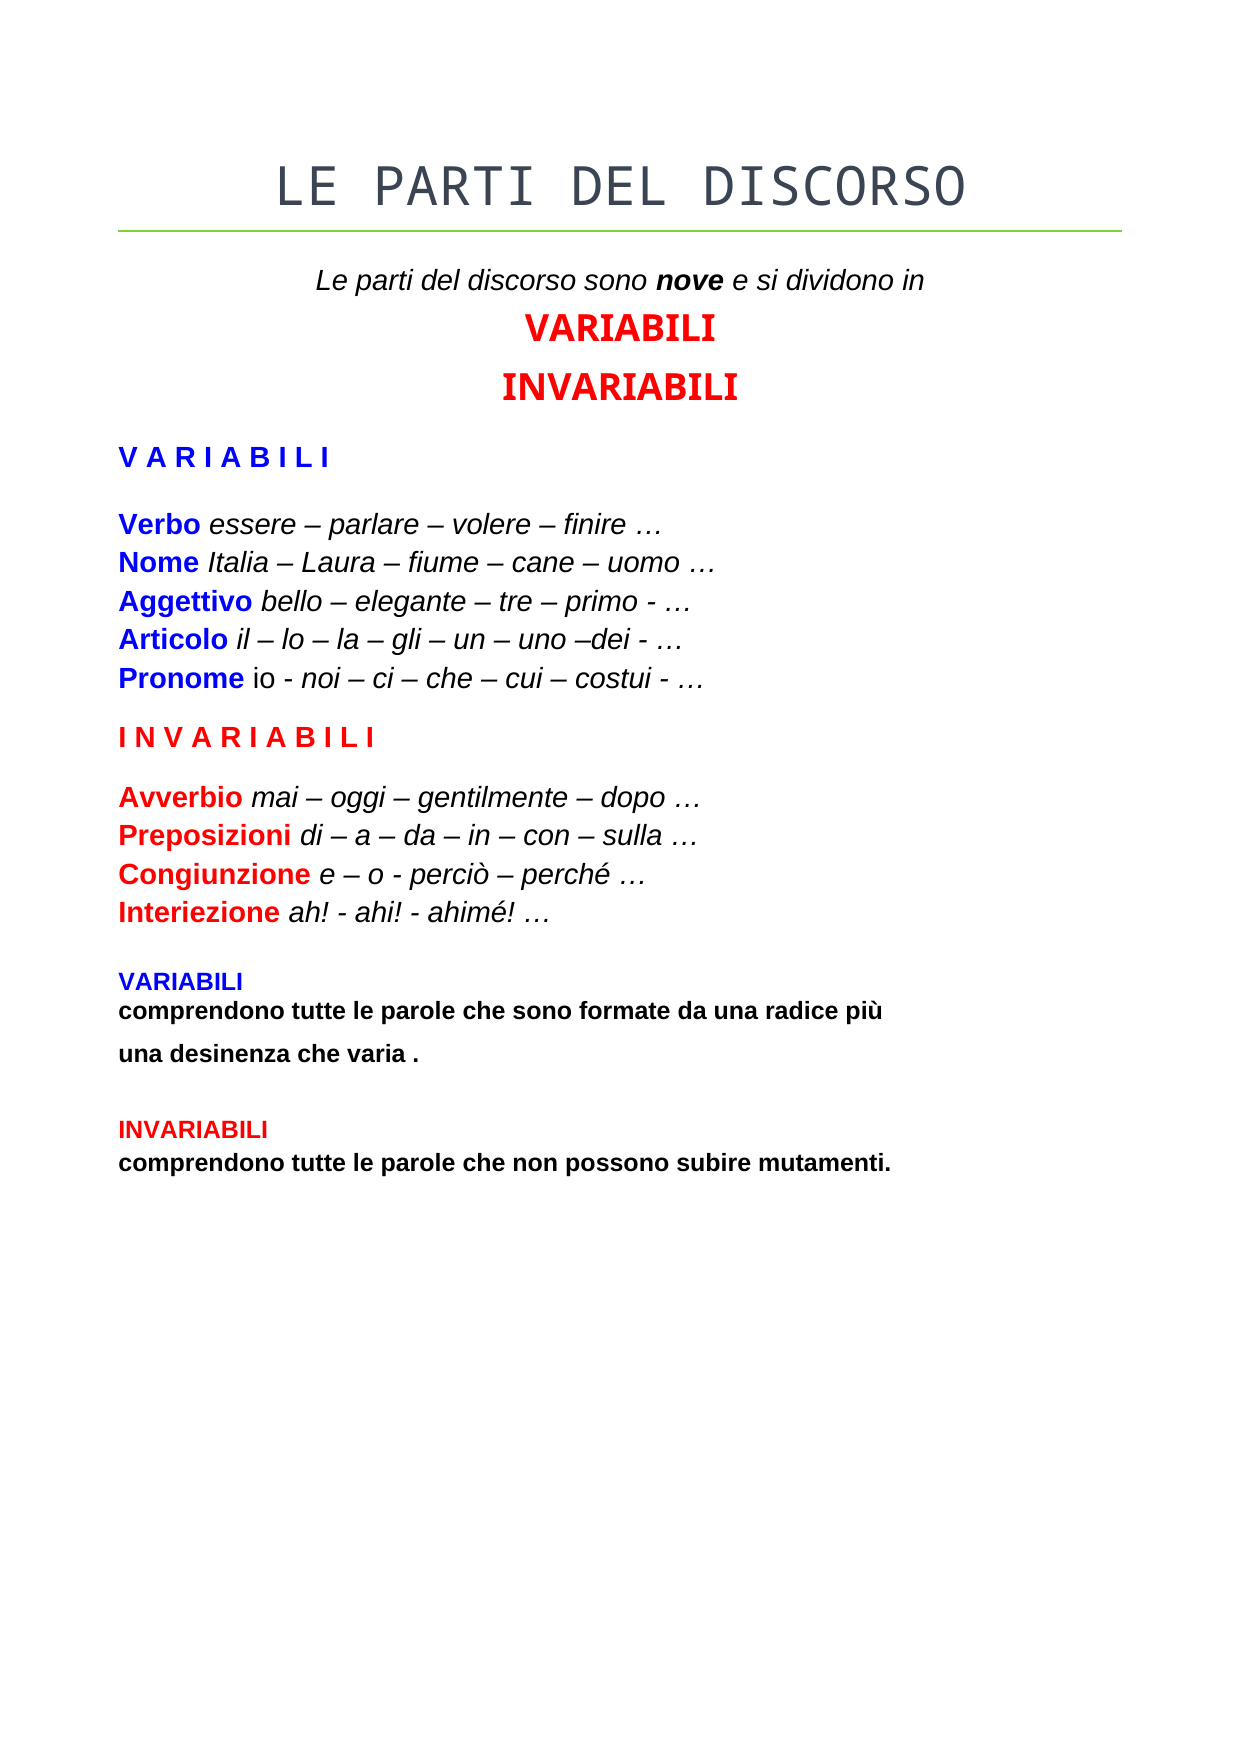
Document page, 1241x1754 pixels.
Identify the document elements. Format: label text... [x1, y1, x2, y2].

text Preposizioni di – a – da – in – con – sulla … [118, 818, 1122, 852]
text comprendono tutte le parole che sono formate da una radice più [118, 996, 1122, 1025]
text VARIABILI [118, 302, 1122, 353]
text INVARIABILI [118, 360, 1122, 411]
text Congiunzione e – o - perciò – perché … [118, 857, 1122, 890]
text V A R I A B I L I [118, 440, 1122, 473]
text comprendono tutte le parole che non possono subire mutamenti. [118, 1148, 1122, 1177]
text Nome Italia – Laura – fiume – cane – uomo … [118, 545, 1122, 579]
text Pronome io - noi – ci – che – cui – costui - … [118, 661, 1122, 694]
text Verbo essere – parlare – volere – finire … [118, 507, 1122, 540]
text Avverbio mai – oggi – gentilmente – dopo … [118, 780, 1122, 813]
text Aggettivo bello – elegante – tre – primo - … [118, 584, 1122, 617]
text INVARIABILI [118, 1115, 1122, 1144]
title LE PARTI DEL DISCORSO [118, 148, 1122, 230]
text una desinenza che varia . [118, 1039, 1122, 1068]
text I N V A R I A B I L I [118, 720, 1122, 754]
text VARIABILI [118, 967, 1122, 996]
text Interiezione ah! - ahi! - ahimé! … [118, 895, 1122, 929]
text Articolo il – lo – la – gli – un – uno –dei - … [118, 622, 1122, 656]
text Le parti del discorso sono nove e si dividono in [118, 263, 1122, 297]
